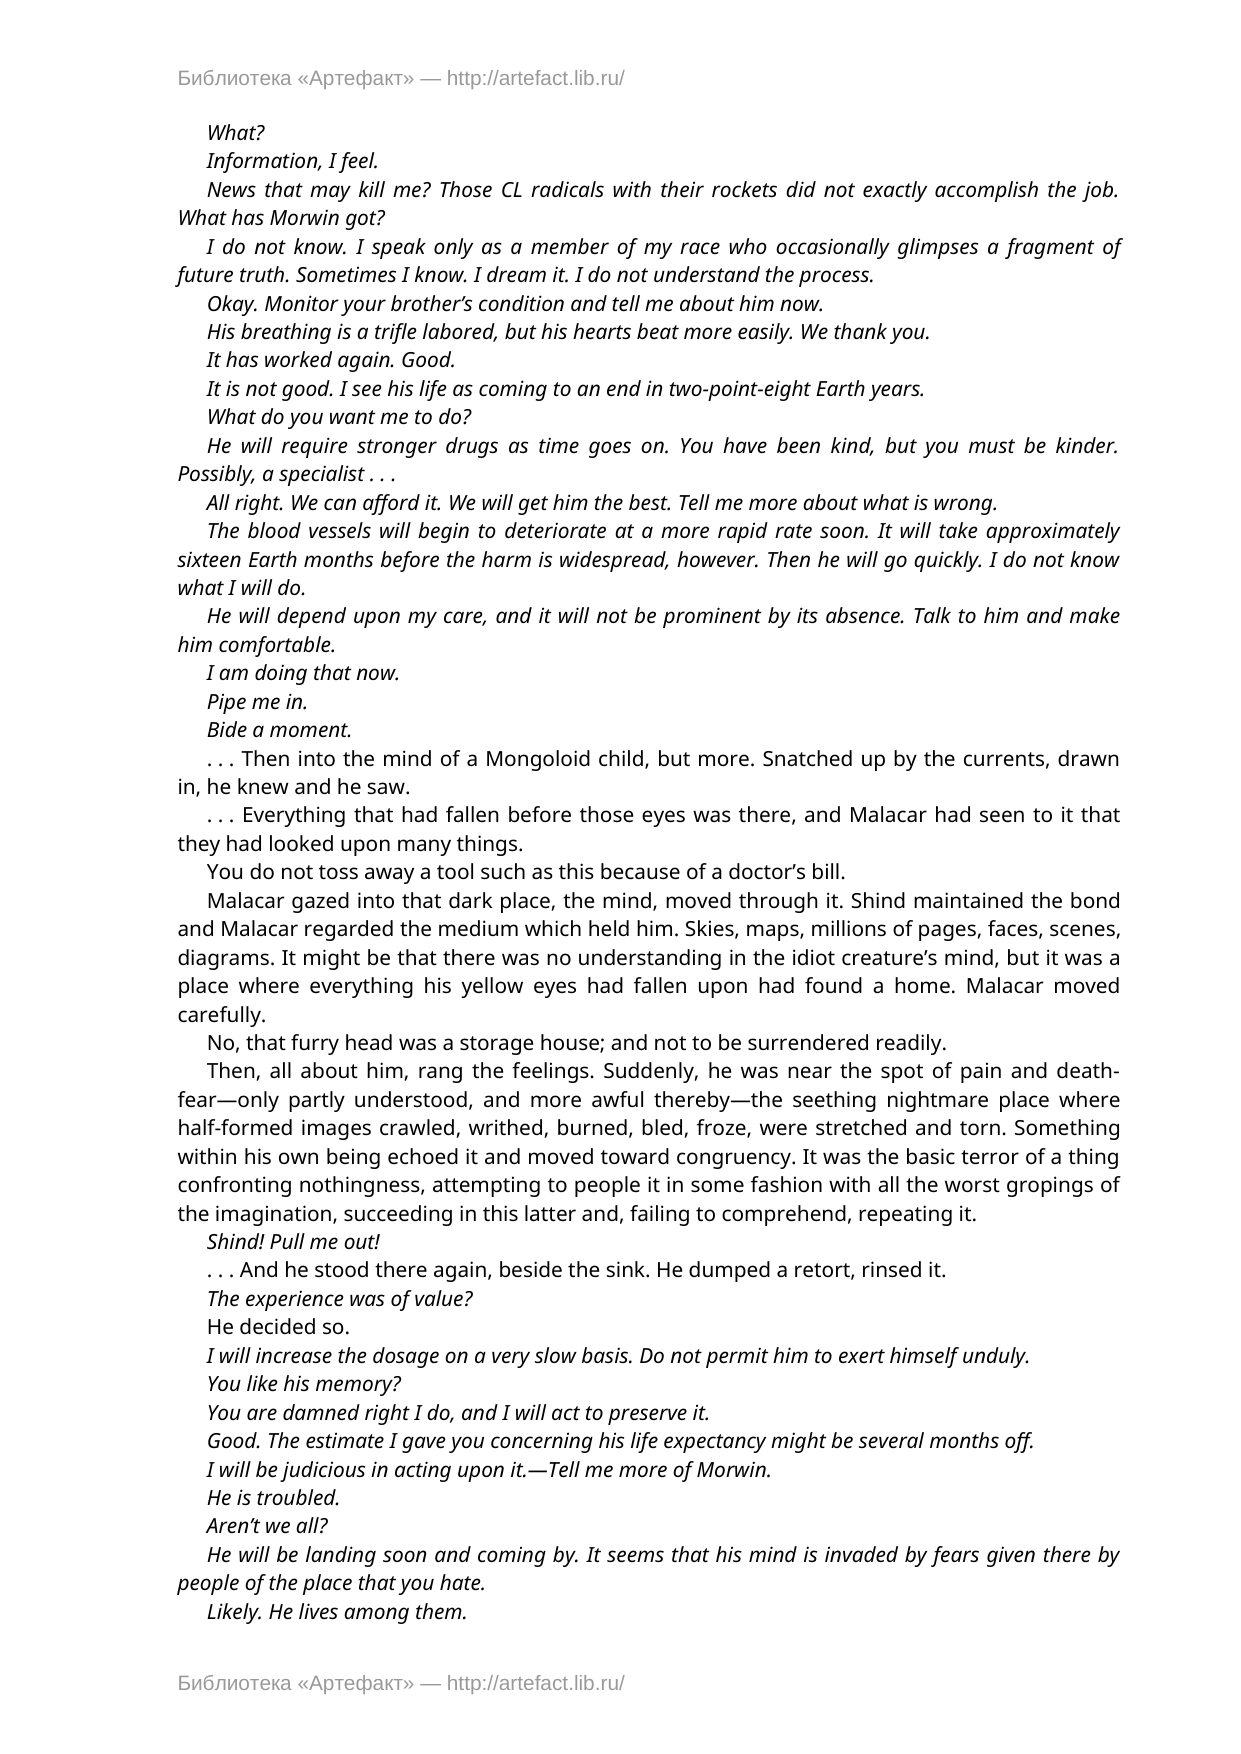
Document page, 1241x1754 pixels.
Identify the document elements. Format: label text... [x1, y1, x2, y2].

text News that may kill me? Those CL radicals with their rockets did not exactly accomplish the job. What has Morwin got? [177, 175, 1122, 232]
text The experience was of value? [177, 1284, 1122, 1312]
text He will require stronger drugs as time goes on. You have been kind, but you must be kinder. Possibly, a specialist . . . [177, 431, 1122, 488]
text You are damned right I do, and I will act to preserve it. [177, 1398, 1122, 1426]
text I am doing that now. [177, 658, 1122, 687]
text . . . Then into the mind of a Mongoloid child, but more. Snatched up by the currents, drawn in, he knew and he saw. [177, 744, 1122, 801]
text He is troubled. [177, 1483, 1122, 1512]
text What do you want me to do? [177, 402, 1122, 431]
text Malacar gazed into that dark place, the mind, moved through it. Shind maintained the bond and Malacar regarded the medium which held him. Skies, maps, millions of pages, faces, scenes, diagrams. It might be that there was no understanding in the idiot creature’s mind, but it was a place where everything his yellow eyes had fallen upon had found a home. Malacar moved carefully. [177, 886, 1122, 1028]
text Good. The estimate I gave you concerning his life expectancy might be several months off. [177, 1426, 1122, 1455]
text All right. We can afford it. We will get him the best. Tell me more about what is wrong. [177, 488, 1122, 516]
text No, that furry head was a storage house; and not to be surrendered readily. [177, 1028, 1122, 1057]
text I will increase the dosage on a very slow basis. Do not permit him to exert himself unduly. [177, 1341, 1122, 1369]
text Then, all about him, rang the feelings. Suddenly, he was near the spot of pain and death-fear―only partly understood, and more awful thereby―the seething nightmare place where half-formed images crawled, writhed, burned, bled, froze, were stretched and torn. Something within his own being echoed it and moved toward congruency. It was the basic terror of a thing confronting nothingness, attempting to people it in some fashion with all the worst gropings of the imagination, succeeding in this latter and, failing to comprehend, repeating it. [177, 1057, 1122, 1227]
text I do not know. I speak only as a member of my race who occasionally glimpses a fragment of future truth. Sometimes I know. I dream it. I do not understand the process. [177, 232, 1122, 289]
text . . . Everything that had fallen before those eyes was there, and Malacar had seen to it that they had looked upon many things. [177, 801, 1122, 857]
text It has worked again. Good. [177, 346, 1122, 374]
text Information, I feel. [177, 147, 1122, 175]
text I will be judicious in acting upon it.—Tell me more of Morwin. [177, 1455, 1122, 1483]
text His breathing is a trifle labored, but his hearts beat more easily. We thank you. [177, 317, 1122, 346]
text He will depend upon my care, and it will not be prominent by its absence. Talk to him and make him comfortable. [177, 602, 1122, 658]
text . . . And he stood there again, beside the sink. He dumped a retort, rinsed it. [177, 1256, 1122, 1284]
text Bide a moment. [177, 715, 1122, 744]
text He will be landing soon and coming by. It seems that his mind is invaded by fears given there by people of the place that you hate. [177, 1540, 1122, 1597]
text Pipe me in. [177, 687, 1122, 715]
text What? [177, 118, 1122, 147]
text You do not toss away a tool such as this because of a doctor’s bill. [177, 857, 1122, 886]
text Likely. He lives among them. [177, 1597, 1122, 1625]
text Shind! Pull me out! [177, 1227, 1122, 1256]
text The blood vessels will begin to deteriorate at a more rapid rate soon. It will take approximately sixteen Earth months before the harm is widespread, however. Then he will go quickly. I do not know what I will do. [177, 516, 1122, 602]
text Aren’t we all? [177, 1512, 1122, 1540]
text You like his memory? [177, 1369, 1122, 1398]
text It is not good. I see his life as coming to an end in two-point-eight Earth years. [177, 374, 1122, 402]
text Okay. Monitor your brother’s condition and tell me about him now. [177, 289, 1122, 317]
text He decided so. [177, 1312, 1122, 1341]
